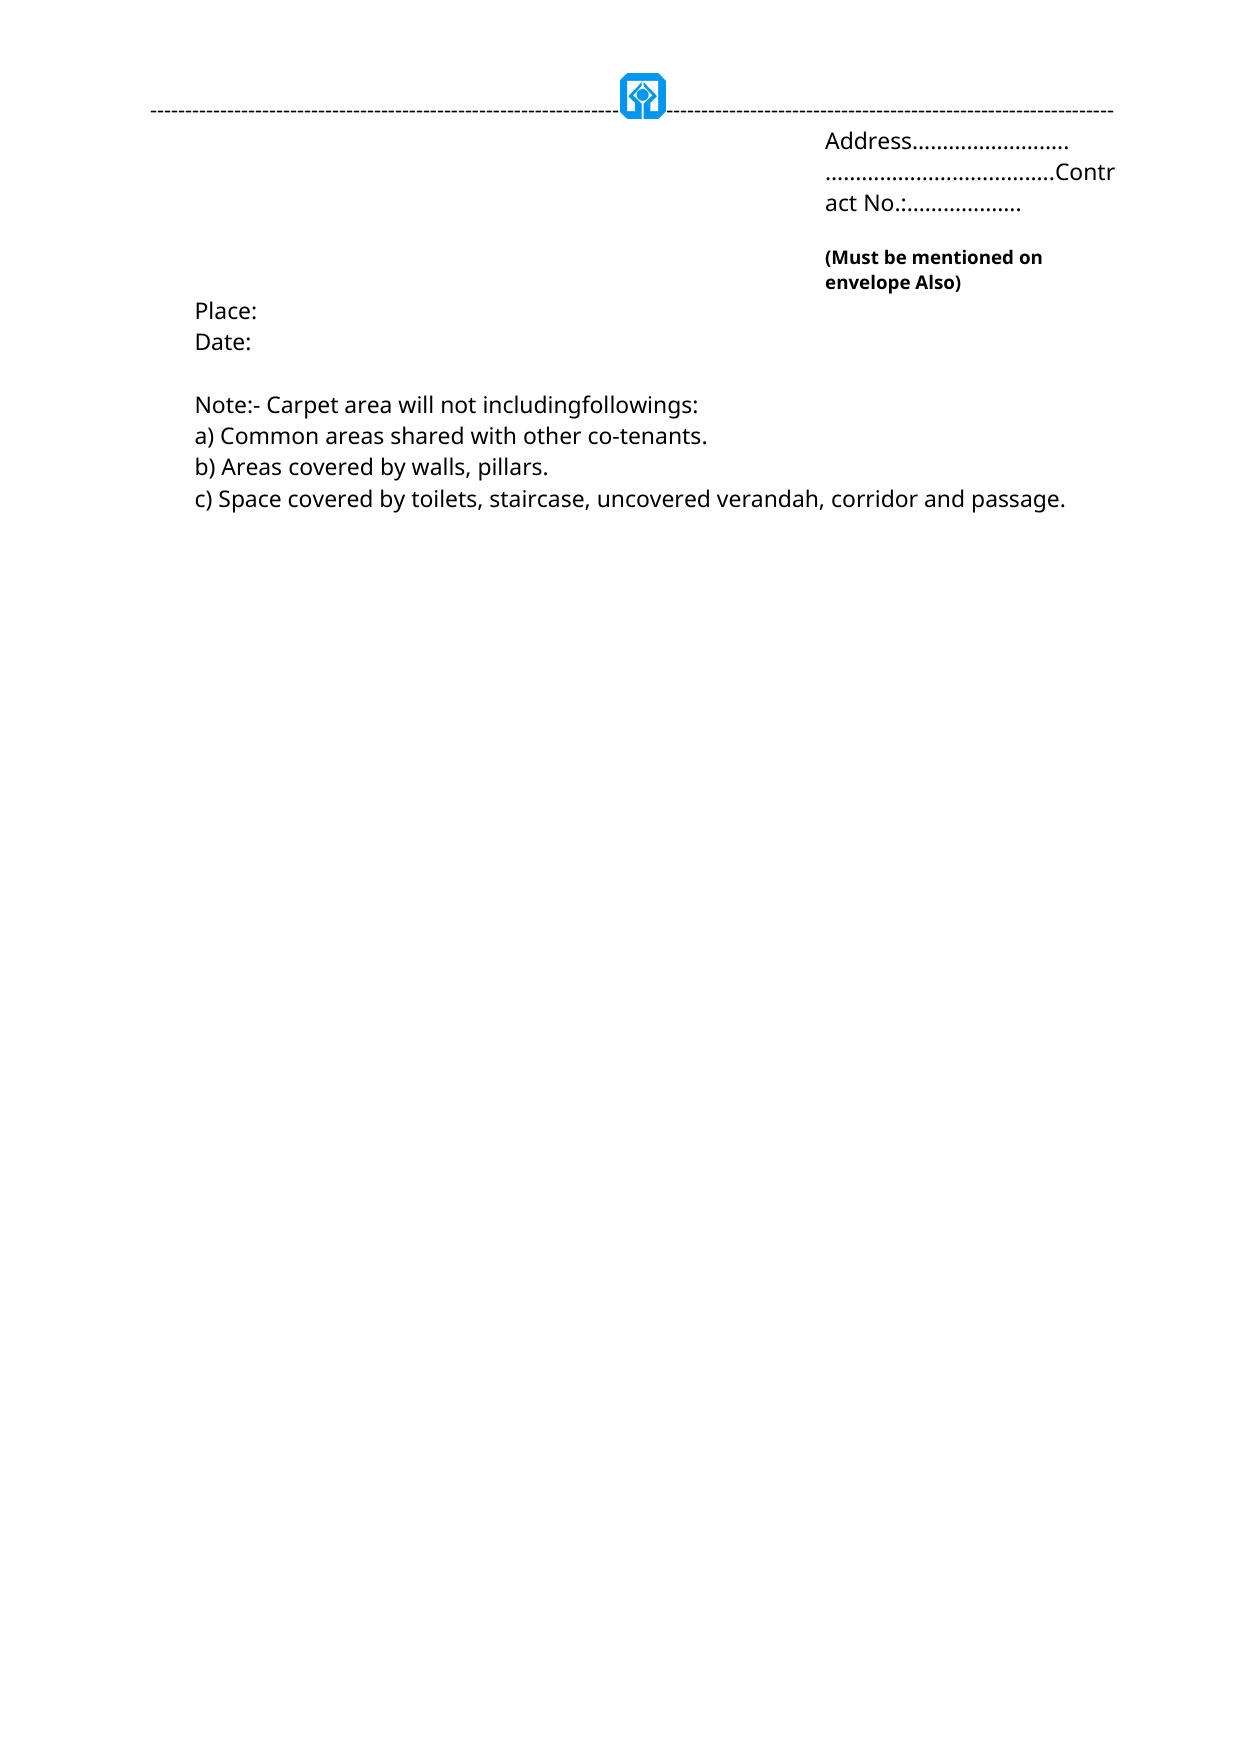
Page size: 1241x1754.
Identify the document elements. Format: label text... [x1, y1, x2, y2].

text a) Common areas shared with other co-tenants. [194, 420, 1122, 451]
text Date: [194, 326, 1122, 357]
text ………………………………..Contract No.:………………. [825, 156, 1122, 218]
text Address…………………….. [825, 125, 1122, 156]
text (Must be mentioned on envelope Also) [825, 244, 1122, 295]
text Place: [194, 295, 1122, 326]
text b) Areas covered by walls, pillars. [194, 451, 1122, 482]
text Note:- Carpet area will not includingfollowings: [194, 389, 1122, 420]
picture [620, 73, 666, 119]
text c) Space covered by toilets, staircase, uncovered verandah, corridor and passage. [194, 482, 1122, 514]
